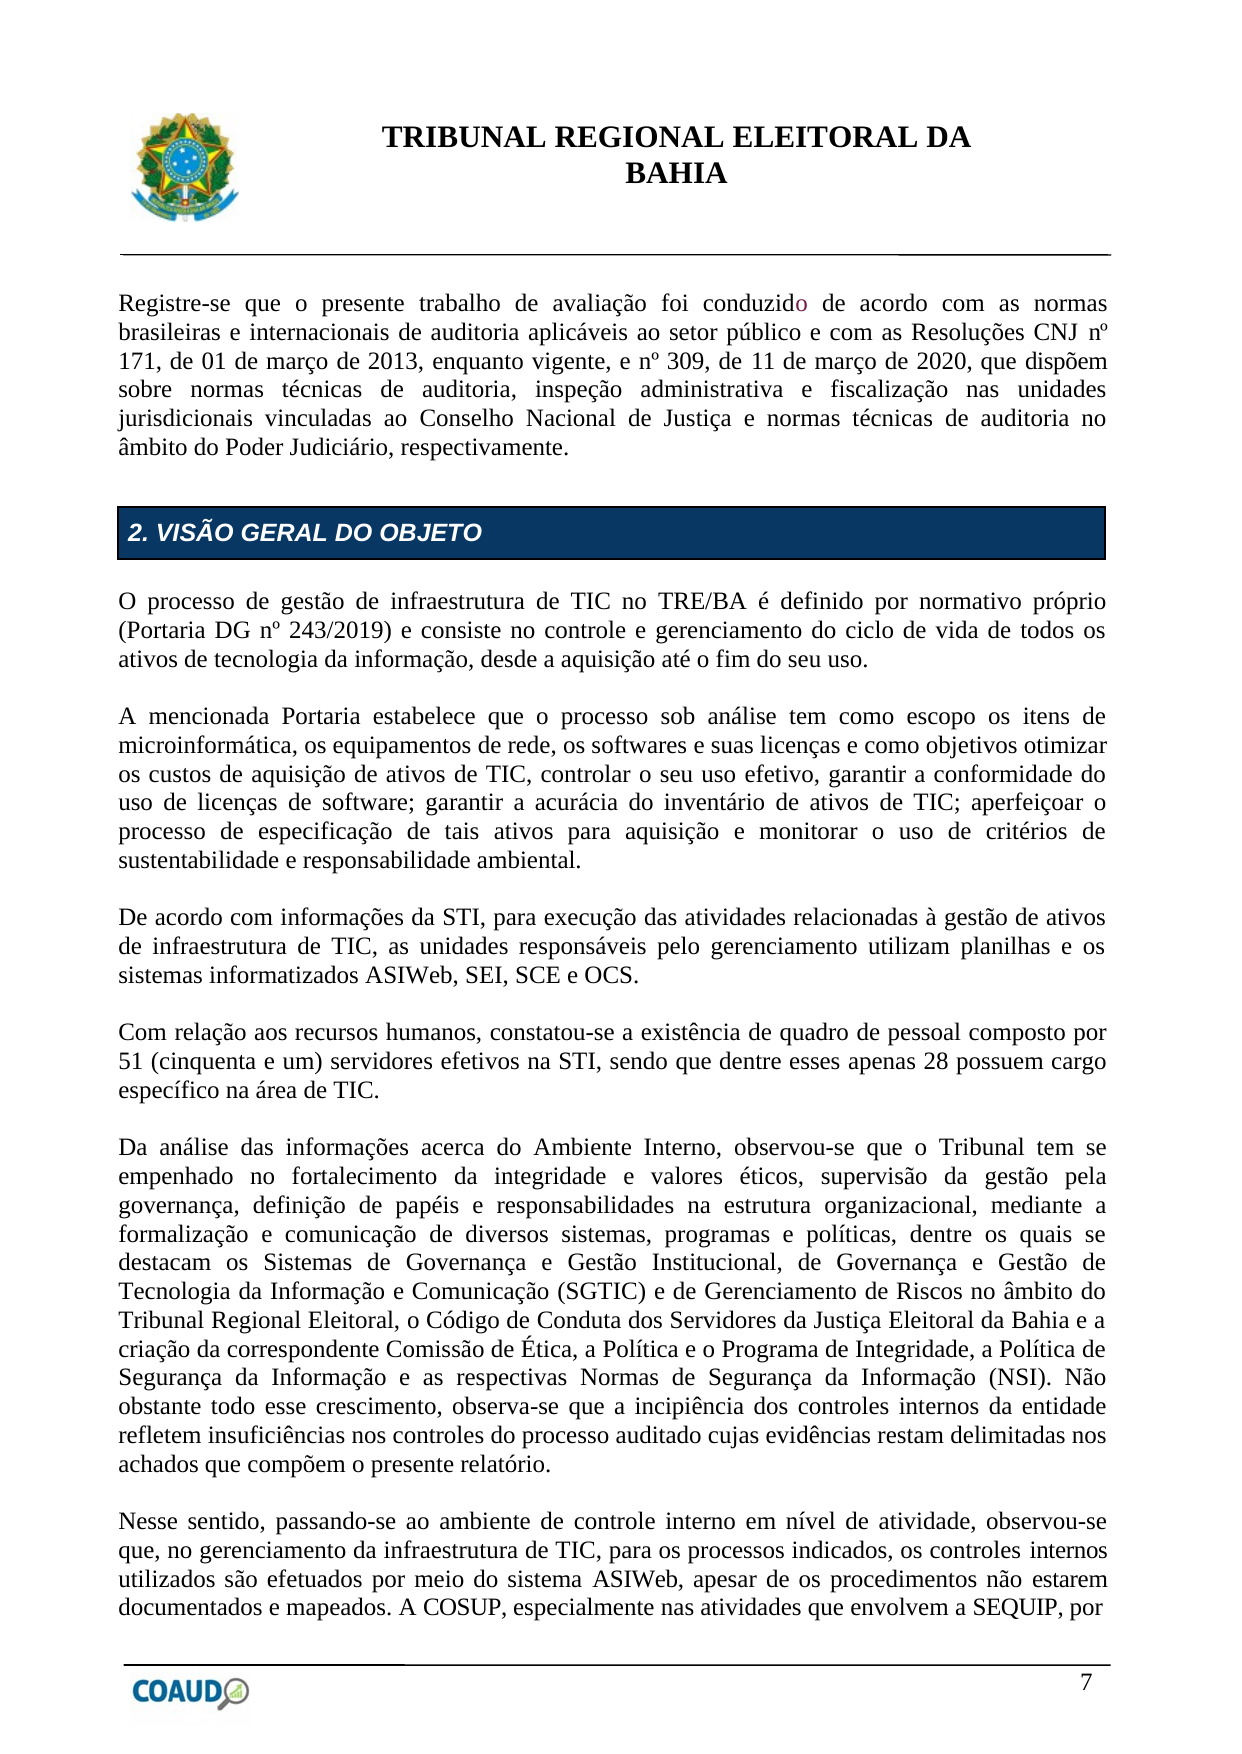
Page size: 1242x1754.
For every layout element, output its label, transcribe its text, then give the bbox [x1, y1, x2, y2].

text De acordo com informações da STI, para execução das atividades relacionadas à gestão de ativos de infraestrutura de TIC, as unidades responsáveis pelo gerenciamento utilizam planilhas e os sistemas informatizados ASIWeb, SEI, SCE e OCS. [118, 902, 1106, 989]
text Com relação aos recursos humanos, constatou-se a existência de quadro de pessoal composto por 51 (cinquenta e um) servidores efetivos na STI, sendo que dentre esses apenas 28 possuem cargo específico na área de TIC. [118, 1017, 1107, 1104]
text Da análise das informações acerca do Ambiente Interno, observou-se que o Tribunal tem se empenhado no fortalecimento da integridade e valores éticos, supervisão da gestão pela governança, definição de papéis e responsabilidades na estrutura organizacional, mediante a formalização e comunicação de diversos sistemas, programas e políticas, dentre os quais se destacam os Sistemas de Governança e Gestão Institucional, de Governança e Gestão de Tecnologia da Informação e Comunicação (SGTIC) e de Gerenciamento de Riscos no âmbito do Tribunal Regional Eleitoral, o Código de Conduta dos Servidores da Justiça Eleitoral da Bahia e a criação da correspondente Comissão de Ética, a Política e o Programa de Integridade, a Política de Segurança da Informação e as respectivas Normas de Segurança da Informação (NSI). Não obstante todo esse crescimento, observa-se que a incipiência dos controles internos da entidade refletem insuficiências nos controles do processo auditado cujas evidências restam delimitadas nos achados que compõem o presente relatório. [118, 1132, 1107, 1477]
text Nesse sentido, passando-se ao ambiente de controle interno em nível de atividade, observou-se que, no gerenciamento da infraestrutura de TIC, para os processos indicados, os controles internos utilizados são efetuados por meio do sistema ASIWeb, apesar de os procedimentos não estarem documentados e mapeados. A COSUP, especialmente nas atividades que envolvem a SEQUIP, por [118, 1506, 1108, 1621]
text Registre-se que o presente trabalho de avaliação foi conduzido de acordo com as normas brasileiras e internacionais de auditoria aplicáveis ao setor público e com as Resoluções CNJ nº 171, de 01 de março de 2013, enquanto vigente, e nº 309, de 11 de março de 2020, que dispõem sobre normas técnicas de auditoria, inspeção administrativa e fiscalização nas unidades jurisdicionais vinculadas ao Conselho Nacional de Justiça e normas técnicas de auditoria no âmbito do Poder Judiciário, respectivamente. [118, 288, 1108, 461]
text O processo de gestão de infraestrutura de TIC no TRE/BA é definido por normativo próprio (Portaria DG nº 243/2019) e consiste no controle e gerenciamento do ciclo de vida de todos os ativos de tecnologia da informação, desde a aquisição até o fim do seu uso. [118, 586, 1108, 672]
picture [130, 113, 240, 222]
picture [130, 1666, 250, 1726]
text A mencionada Portaria estabelece que o processo sob análise tem como escopo os itens de microinformática, os equipamentos de rede, os softwares e suas licenças e como objetivos otimizar os custos de aquisição de ativos de TIC, controlar o seu uso efetivo, garantir a conformidade do uso de licenças de software; garantir a acurácia do inventário de ativos de TIC; aperfeiçoar o processo de especificação de tais ativos para aquisição e monitorar o uso de critérios de sustentabilidade e responsabilidade ambiental. [118, 701, 1108, 874]
